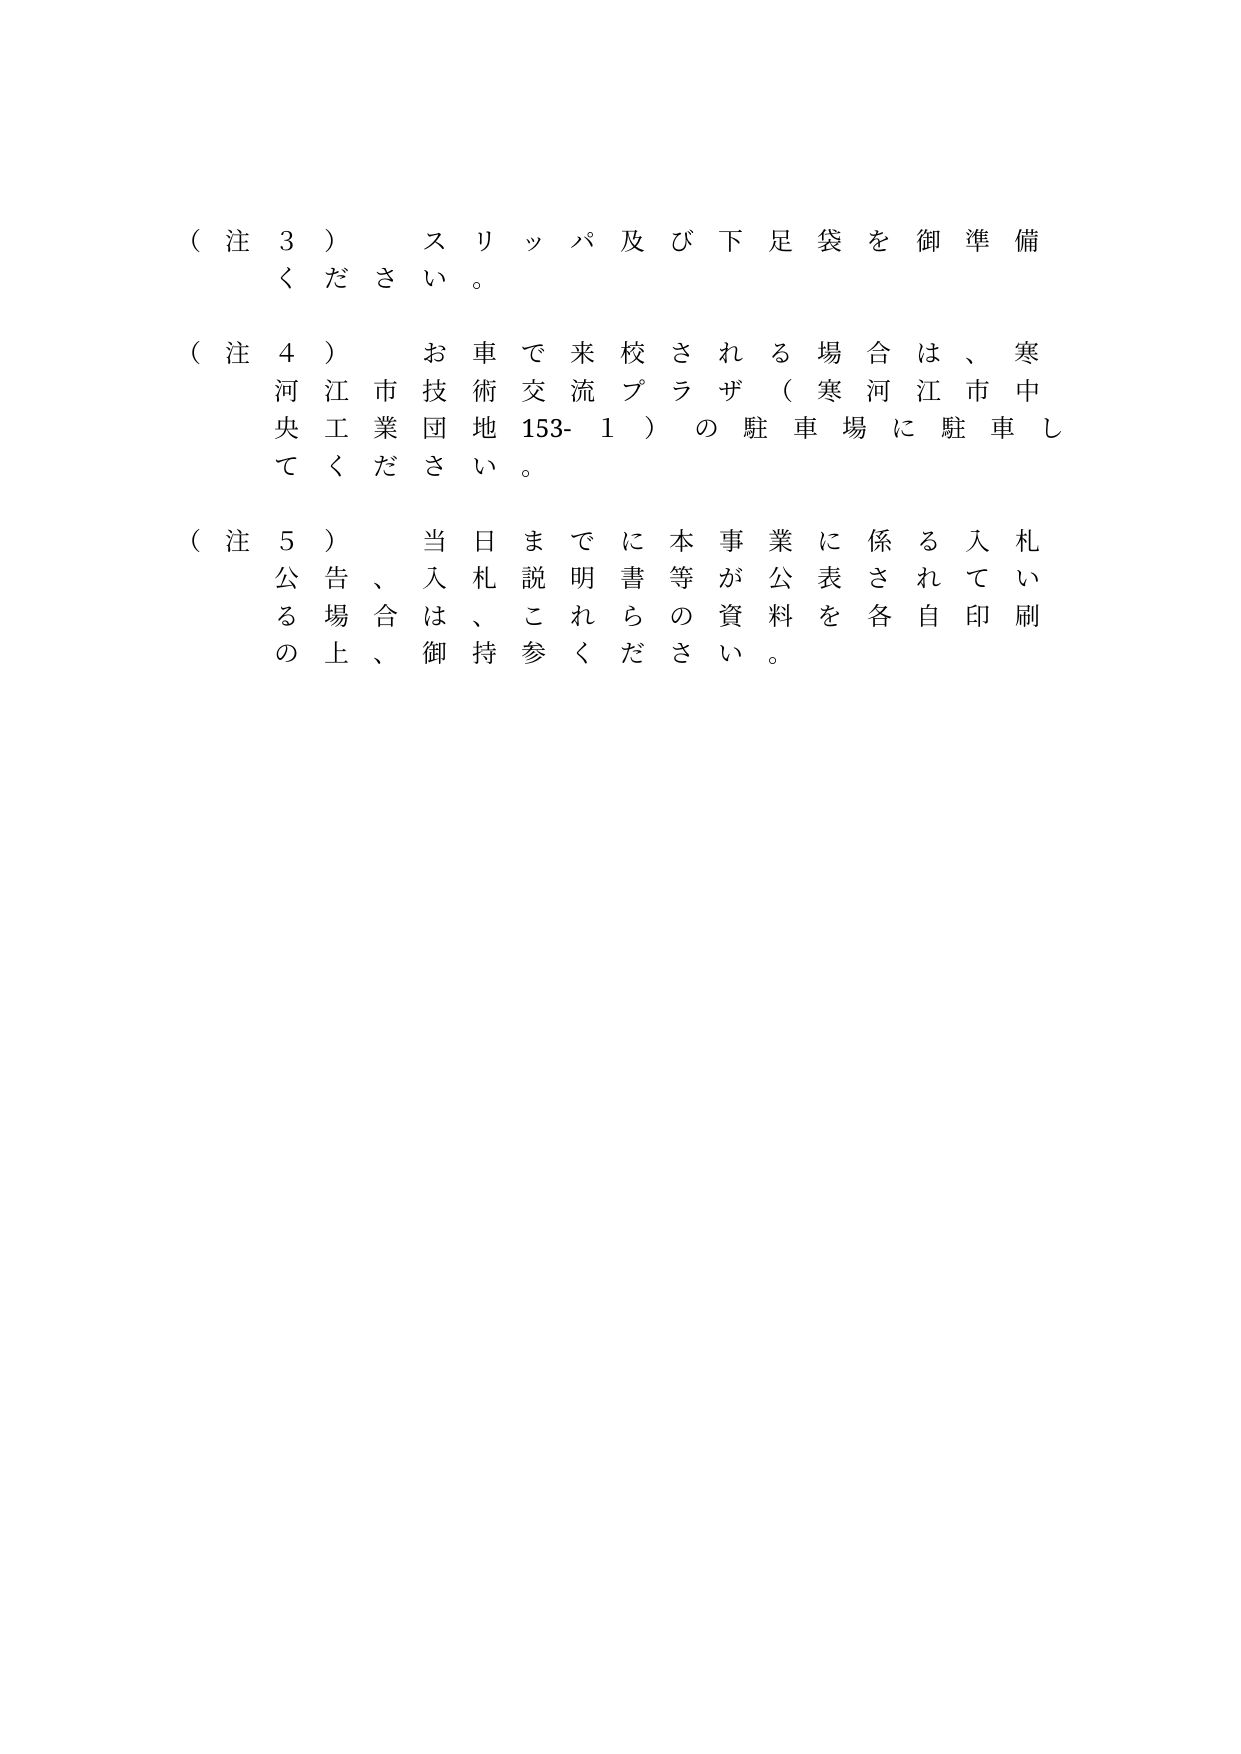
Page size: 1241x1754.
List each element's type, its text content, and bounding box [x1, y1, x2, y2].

text （注４） お車で来校される場合は、寒河江市技術交流プラザ（寒河江市中央工業団地153-１）の駐車場に駐車してください。 [166, 333, 1089, 483]
text （注３） スリッパ及び下足袋を御準備ください。 [166, 221, 1089, 296]
text （注５） 当日までに本事業に係る入札公告、入札説明書等が公表されている場合は、これらの資料を各自印刷の上、御持参ください。 [166, 521, 1089, 671]
